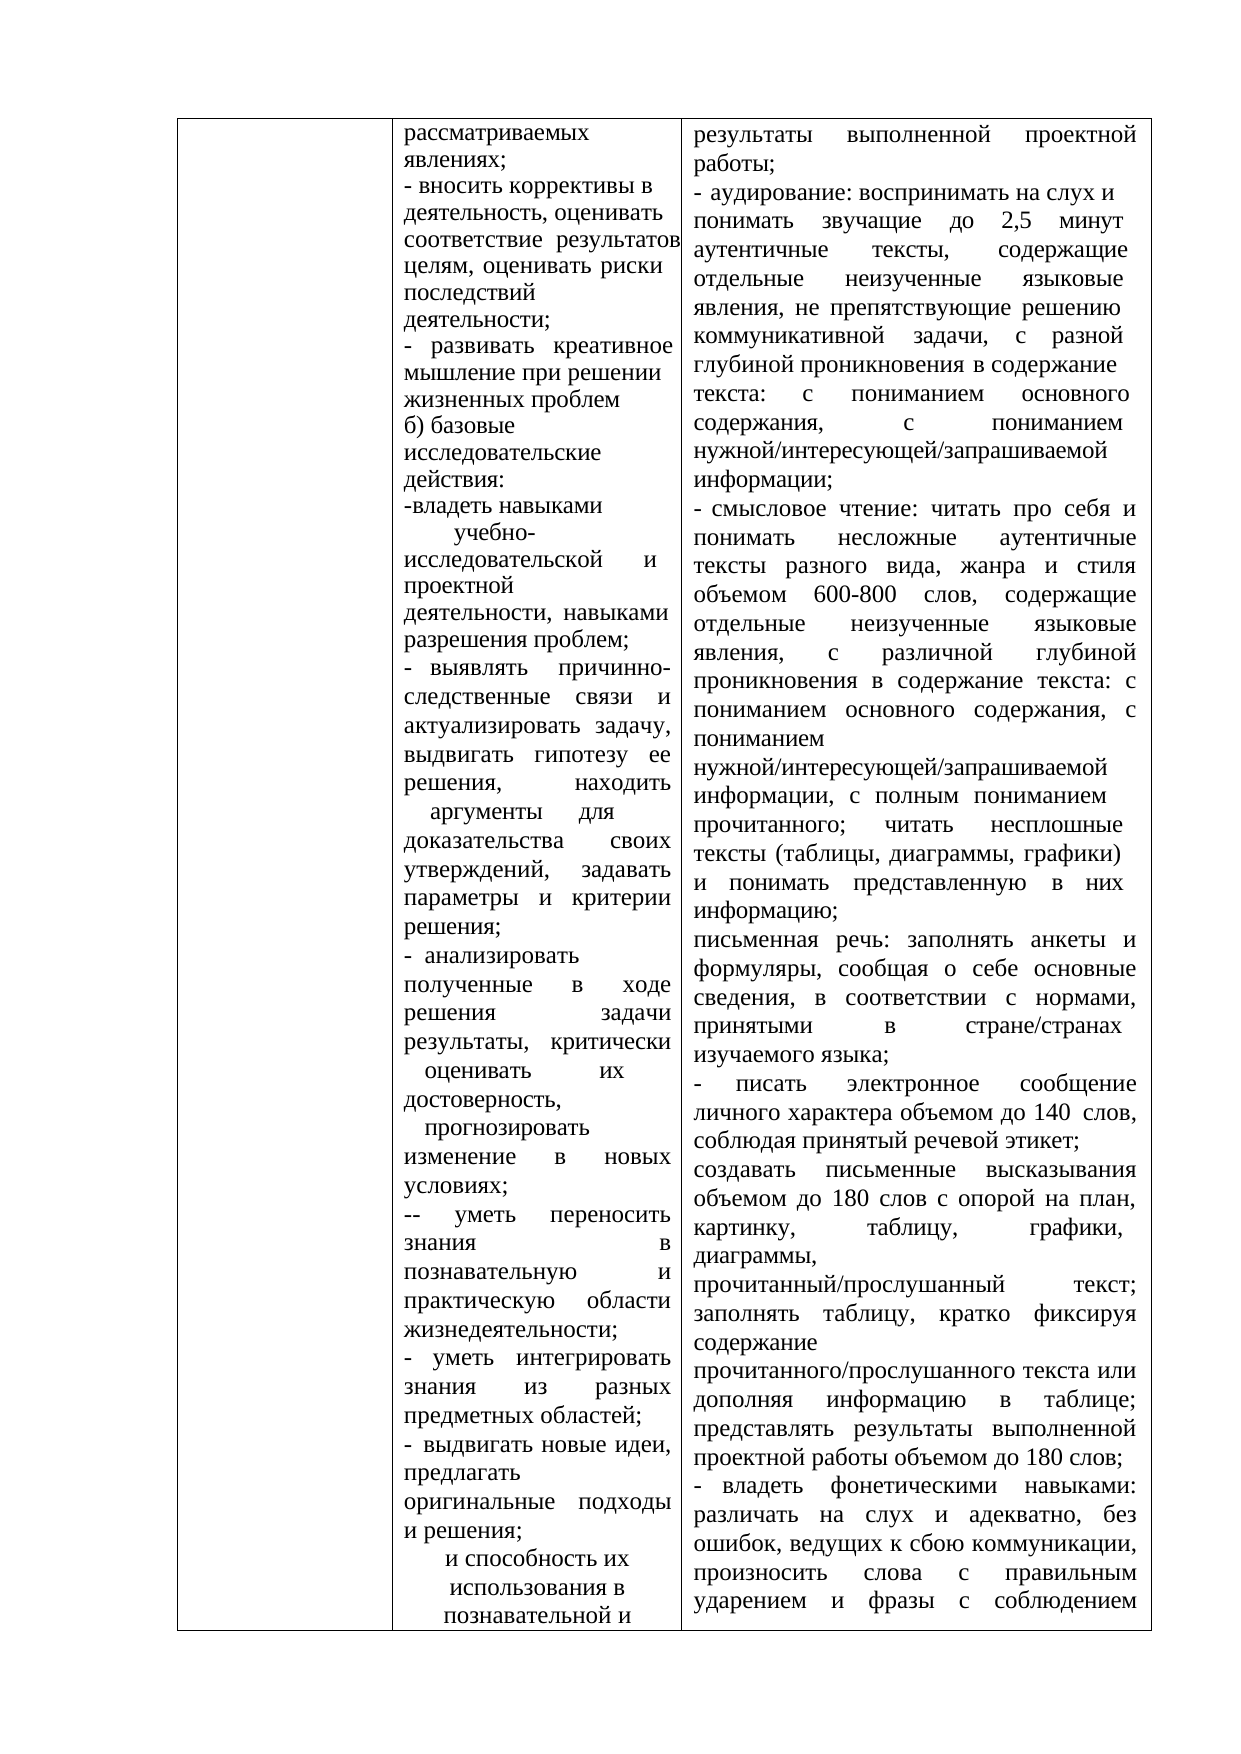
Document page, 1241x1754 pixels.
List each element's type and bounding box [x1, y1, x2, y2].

table_cell [682, 119, 1151, 1630]
table_cell [178, 119, 392, 1630]
table_cell [393, 119, 681, 1630]
